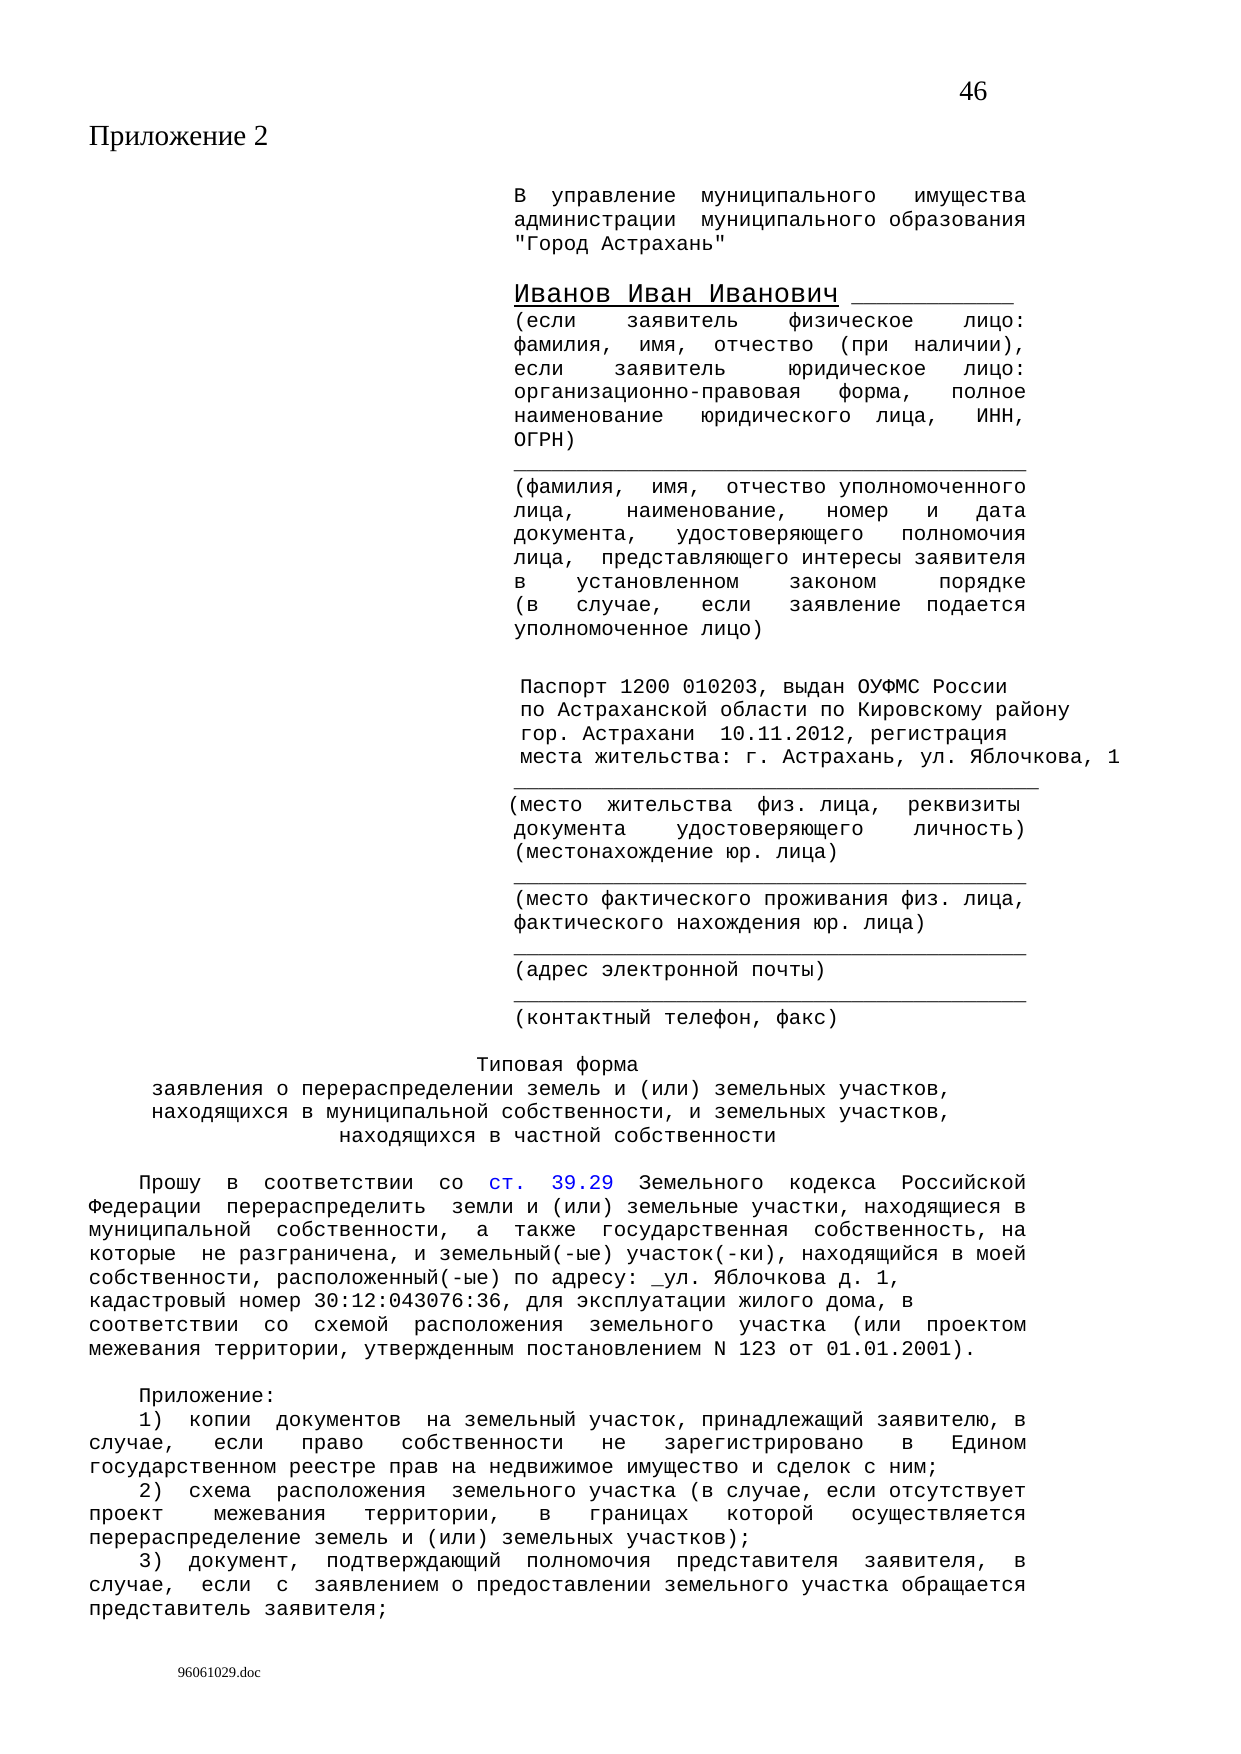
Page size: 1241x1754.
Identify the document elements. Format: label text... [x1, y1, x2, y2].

text находящихся в частной собственности [89, 1125, 1152, 1148]
text государственном реестре прав на недвижимое имущество и сделок с ним; [89, 1456, 1152, 1479]
text Приложение: [89, 1385, 1152, 1409]
text документа, удостоверяющего полномочия [89, 523, 1152, 547]
text находящихся в муниципальной собственности, и земельных участков, [89, 1101, 1152, 1125]
text случае, если право собственности не зарегистрировано в Едином [89, 1432, 1152, 1456]
text (место фактического проживания физ. лица, [89, 888, 1152, 912]
text ОГРН) [89, 429, 1152, 452]
text 3) документ, подтверждающий полномочия представителя заявителя, в [89, 1551, 1152, 1574]
text 2) схема расположения земельного участка (в случае, если отсутствует [89, 1479, 1152, 1503]
text 1) копии документов на земельный участок, принадлежащий заявителю, в [89, 1409, 1152, 1432]
text которые не разграничена, и земельный(-ые) участок(-ки), находящийся в моей [89, 1243, 1152, 1267]
text по Астраханской области по Кировскому району [457, 699, 1152, 723]
text муниципальной собственности, а также государственная собственность, на [89, 1219, 1152, 1243]
text лица, наименование, номер и дата [89, 500, 1152, 523]
text (контактный телефон, факс) [89, 1007, 1152, 1030]
text места жительства: г. Астрахань, ул. Яблочкова, 1 [457, 747, 1152, 770]
text В управление муниципального имущества [89, 185, 1152, 209]
text перераспределение земель и (или) земельных участков); [89, 1527, 1152, 1551]
text (местонахождение юр. лица) [89, 841, 1152, 865]
text наименование юридического лица, ИНН, [89, 405, 1152, 429]
text уполномоченное лицо) [89, 618, 1152, 642]
text представитель заявителя; [89, 1598, 1152, 1621]
text документа удостоверяющего личность) [89, 817, 1152, 841]
text Федерации перераспределить земли и (или) земельные участки, находящиеся в [89, 1196, 1152, 1219]
text Иванов Иван Иванович _____________ [89, 280, 1152, 311]
text _________________________________________ [89, 936, 1152, 959]
text (в случае, если заявление подается [89, 594, 1152, 618]
text Паспорт 1200 010203, выдан ОУФМС России [457, 676, 1152, 699]
text _________________________________________ [89, 865, 1152, 888]
text Прошу в соответствии со ст. 39.29 Земельного кодекса Российской [89, 1172, 1152, 1196]
text __________________________________________ [89, 770, 1152, 794]
text проект межевания территории, в границах которой осуществляется [89, 1503, 1152, 1527]
text (фамилия, имя, отчество уполномоченного [89, 476, 1152, 500]
text гор. Астрахани 10.11.2012, регистрация [457, 723, 1152, 747]
text соответствии со схемой расположения земельного участка (или проектом [89, 1314, 1152, 1338]
text фамилия, имя, отчество (при наличии), [89, 334, 1152, 358]
text Приложение 2 [89, 118, 1152, 152]
text в установленном законом порядке [89, 571, 1152, 594]
text _________________________________________ [89, 983, 1152, 1007]
text собственности, расположенный(-ые) по адресу: _ул. Яблочкова д. 1, [89, 1267, 1152, 1290]
text _________________________________________ [89, 452, 1152, 476]
text организационно-правовая форма, полное [89, 381, 1152, 405]
text межевания территории, утвержденным постановлением N 123 от 01.01.2001). [89, 1338, 1152, 1361]
text лица, представляющего интересы заявителя [89, 547, 1152, 571]
text кадастровый номер 30:12:043076:36, для эксплуатации жилого дома, в [89, 1290, 1152, 1314]
text (если заявитель физическое лицо: [89, 311, 1152, 334]
text (место жительства физ. лица, реквизиты [457, 794, 1152, 817]
text фактического нахождения юр. лица) [89, 912, 1152, 936]
text "Город Астрахань" [89, 232, 1152, 256]
text (адрес электронной почты) [89, 959, 1152, 983]
text если заявитель юридическое лицо: [89, 358, 1152, 381]
text случае, если с заявлением о предоставлении земельного участка обращается [89, 1574, 1152, 1598]
text Типовая форма [89, 1054, 1152, 1078]
text заявления о перераспределении земель и (или) земельных участков, [89, 1078, 1152, 1101]
text администрации муниципального образования [89, 209, 1152, 232]
